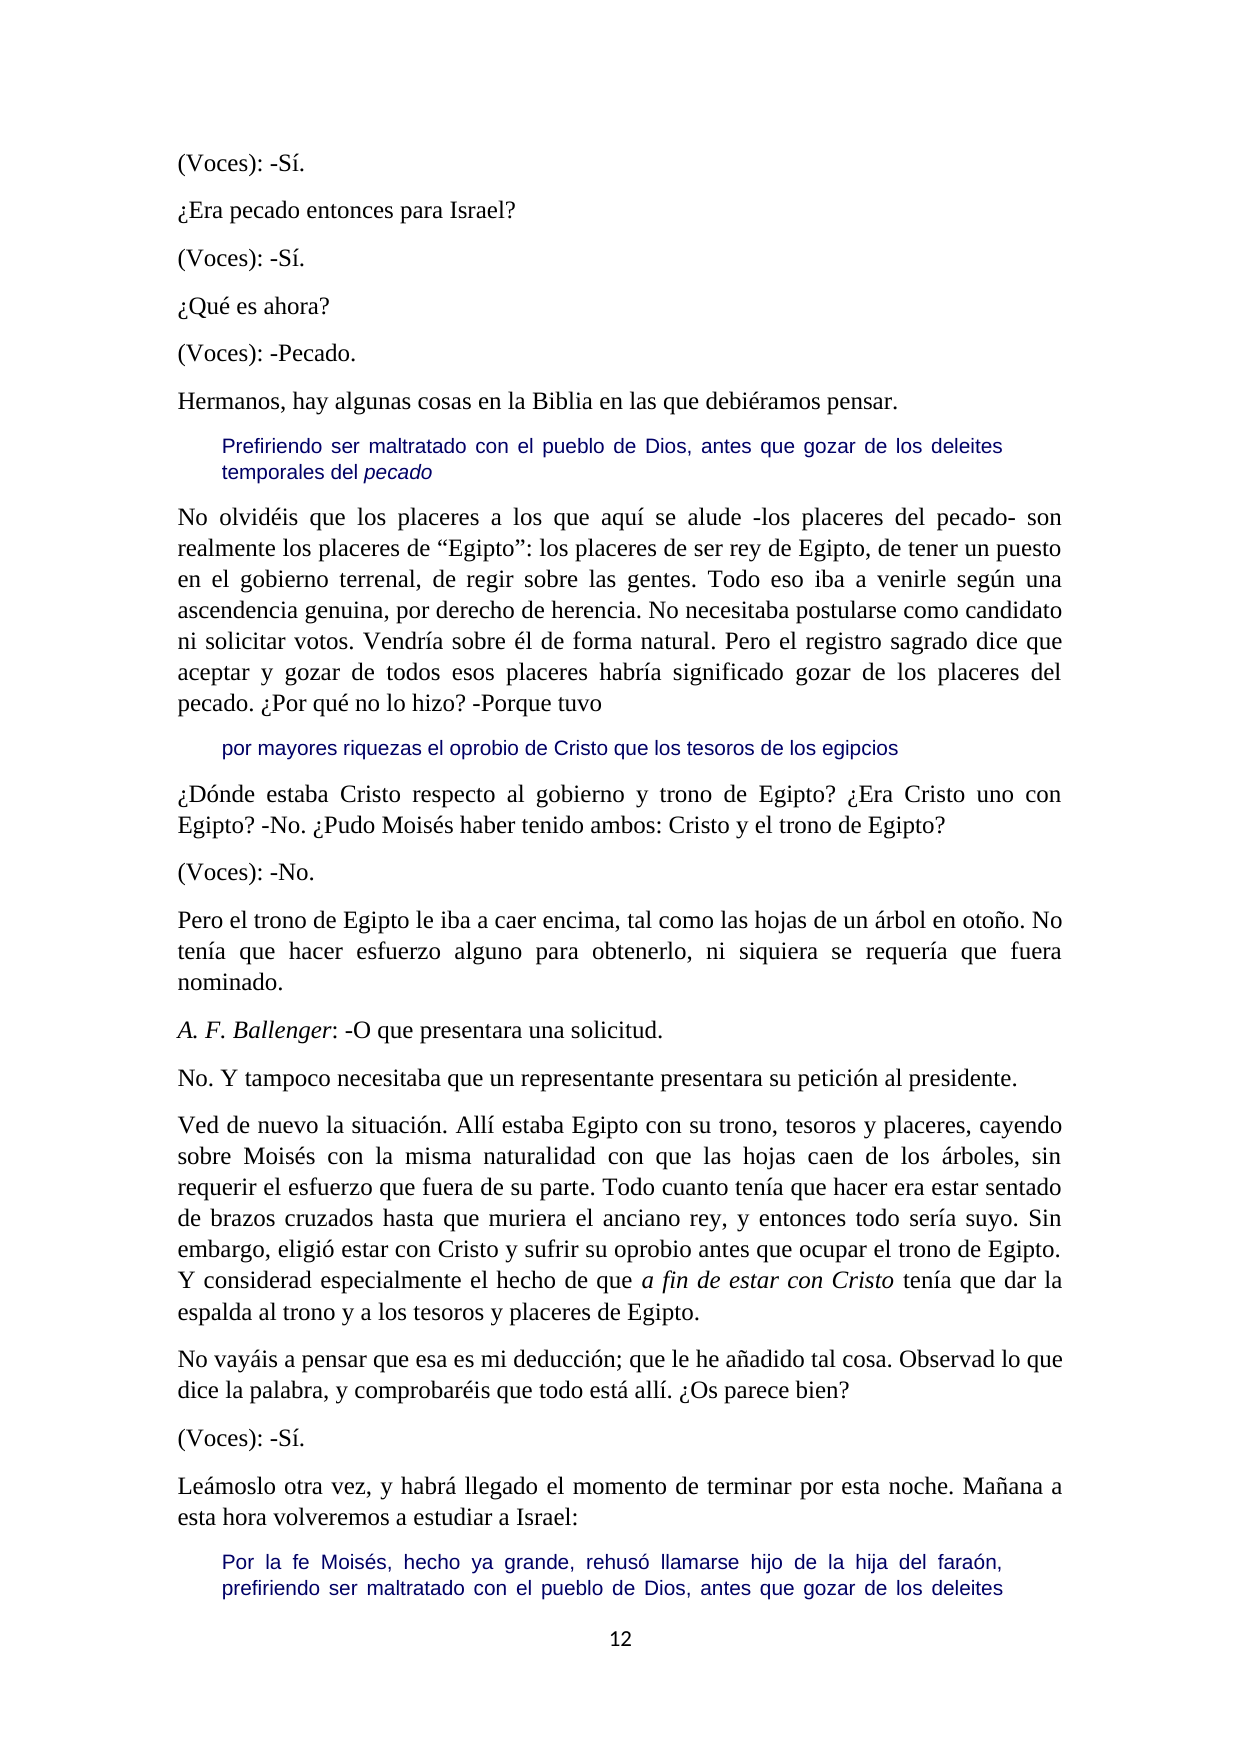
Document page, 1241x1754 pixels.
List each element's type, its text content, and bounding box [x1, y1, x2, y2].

text No vayáis a pensar que esa es mi deducción; que le he añadido tal cosa. Observad lo que dice la palabra, y comprobaréis que todo está allí. ¿Os parece bien? [177, 1344, 1063, 1404]
text Ved de nuevo la situación. Allí estaba Egipto con su trono, tesoros y placeres, cayendo sobre Moisés con la misma naturalidad con que las hojas caen de los árboles, sin requerir el esfuerzo que fuera de su parte. Todo cuanto tenía que hacer era estar sentado de brazos cruzados hasta que muriera el anciano rey, y entonces todo sería suyo. Sin embargo, eligió estar con Cristo y sufrir su oprobio antes que ocupar el trono de Egipto. Y considerad especialmente el hecho de que a fin de estar con Cristo tenía que dar la espalda al trono y a los tesoros y placeres de Egipto. [177, 1110, 1063, 1325]
text ¿Era pecado entonces para Israel? [177, 195, 1063, 224]
text Prefiriendo ser maltratado con el pueblo de Dios, antes que gozar de los deleites temporales del pecado [222, 434, 1004, 484]
text No. Y tampoco necesitaba que un representante presentara su petición al presidente. [177, 1063, 1063, 1091]
text Leámoslo otra vez, y habrá llegado el momento de terminar por esta noche. Mañana a esta hora volveremos a estudiar a Israel: [177, 1471, 1063, 1531]
text No olvidéis que los placeres a los que aquí se alude -los placeres del pecado- son realmente los placeres de “Egipto”: los placeres de ser rey de Egipto, de tener un puesto en el gobierno terrenal, de regir sobre las gentes. Todo eso iba a venirle según una ascendencia genuina, por derecho de herencia. No necesitaba postularse como candidato ni solicitar votos. Vendría sobre él de forma natural. Pero el registro sagrado dice que aceptar y gozar de todos esos placeres habría significado gozar de los placeres del pecado. ¿Por qué no lo hizo? -Porque tuvo [177, 502, 1063, 717]
text ¿Qué es ahora? [177, 291, 1063, 319]
text por mayores riquezas el oprobio de Cristo que los tesoros de los egipcios [222, 736, 1004, 760]
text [222, 1549, 1004, 1599]
text Pero el trono de Egipto le iba a caer encima, tal como las hojas de un árbol en otoño. No tenía que hacer esfuerzo alguno para obtenerlo, ni siquiera se requería que fuera nominado. [177, 905, 1063, 996]
text (Voces): -Sí. [177, 1423, 1063, 1452]
text ¿Dónde estaba Cristo respecto al gobierno y trono de Egipto? ¿Era Cristo uno con Egipto? -No. ¿Pudo Moisés haber tenido ambos: Cristo y el trono de Egipto? [177, 779, 1063, 838]
text (Voces): -Pecado. [177, 338, 1063, 367]
text (Voces): -No. [177, 857, 1063, 886]
text A. F. Ballenger: -O que presentara una solicitud. [177, 1015, 1063, 1044]
text Hermanos, hay algunas cosas en la Biblia en las que debiéramos pensar. [177, 386, 1063, 415]
text (Voces): -Sí. [177, 243, 1063, 272]
text (Voces): -Sí. [177, 148, 1063, 176]
